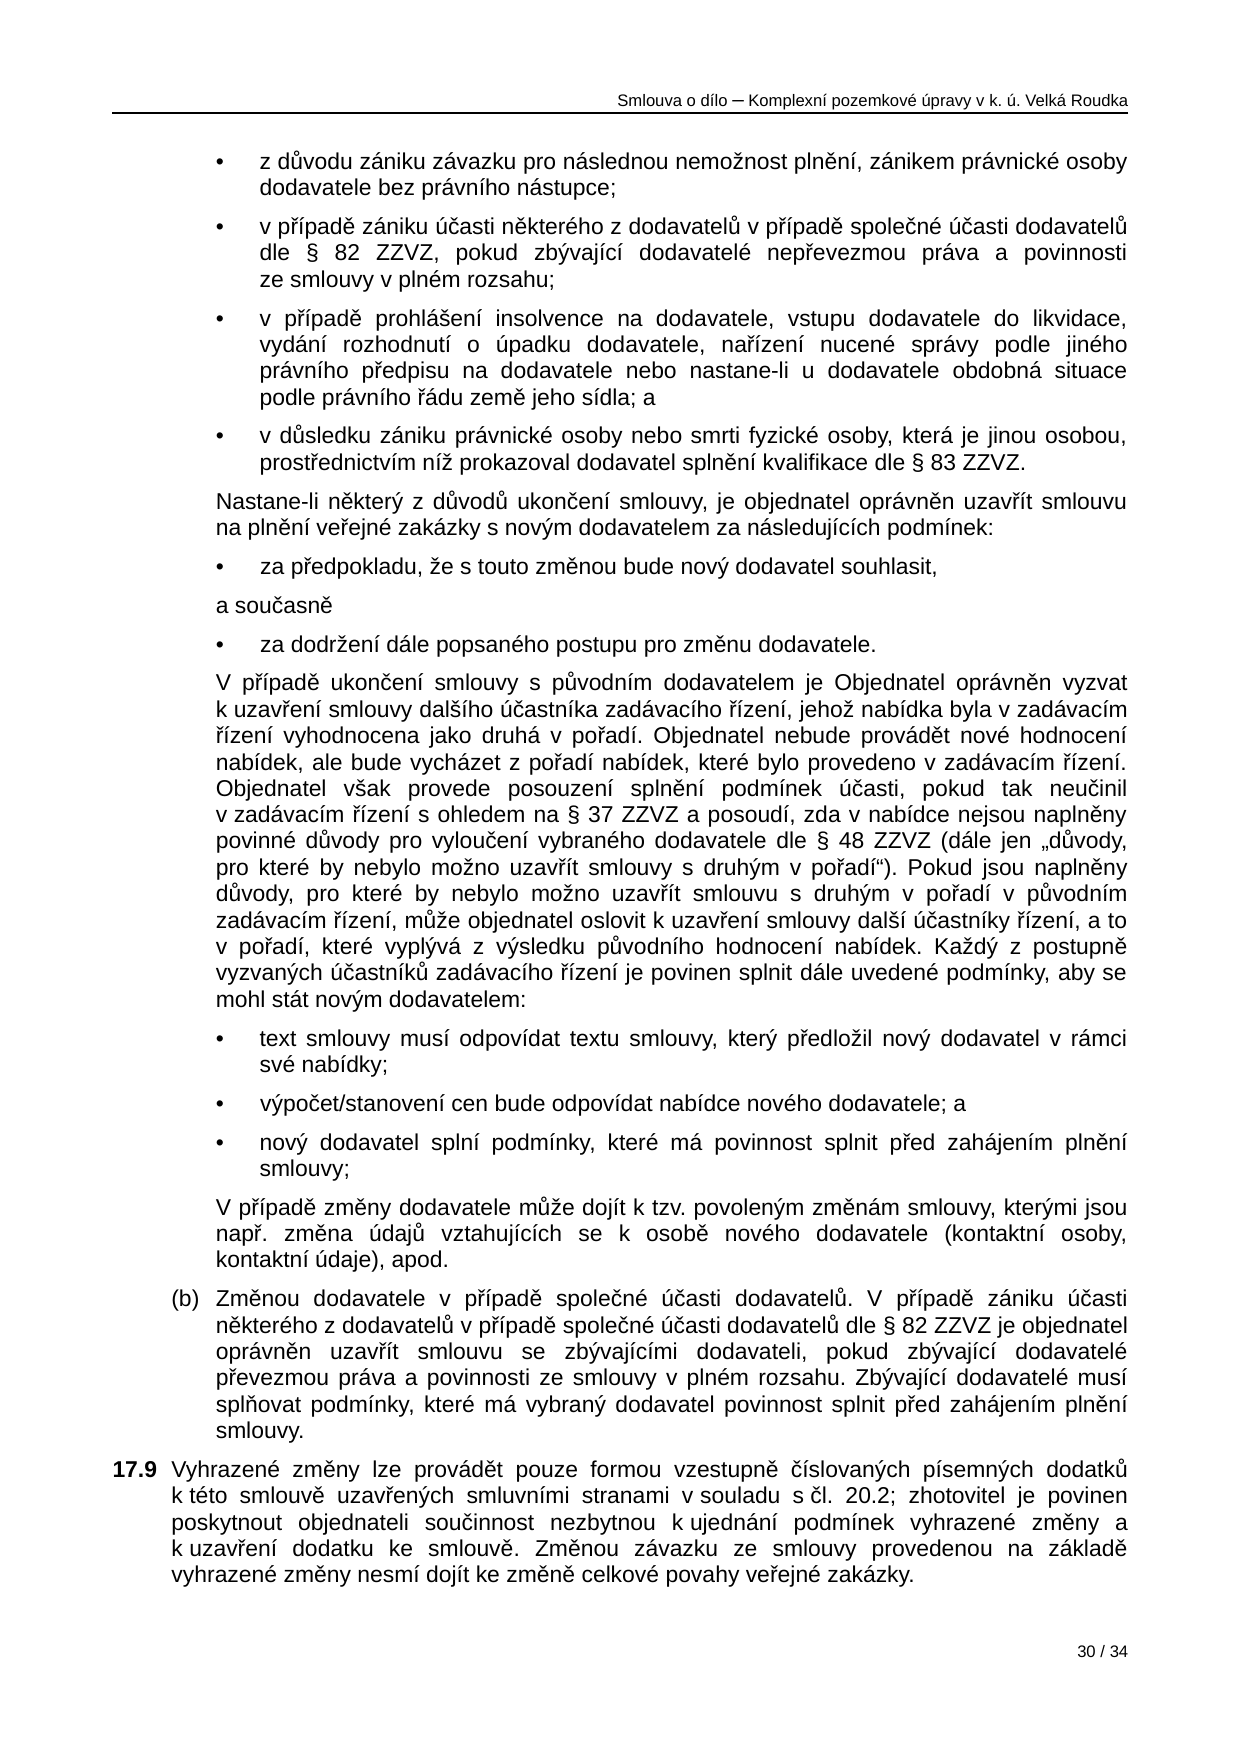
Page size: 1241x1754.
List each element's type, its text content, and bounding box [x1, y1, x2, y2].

text • v důsledku zániku právnické osoby nebo smrti fyzické osoby, která je jinou osobou, prostřednictvím níž prokazoval dodavatel splnění kvalifikace dle § 83 ZZVZ. [216, 422, 1128, 475]
text • výpočet/stanovení cen bude odpovídat nabídce nového dodavatele; a [216, 1090, 1128, 1116]
text • nový dodavatel splní podmínky, které má povinnost splnit před zahájením plnění smlouvy; [216, 1128, 1128, 1181]
text • za dodržení dále popsaného postupu pro změnu dodavatele. [216, 631, 1128, 657]
text • z důvodu zániku závazku pro následnou nemožnost plnění, zánikem právnické osoby dodavatele bez právního nástupce; [216, 148, 1128, 200]
text V případě ukončení smlouvy s původním dodavatelem je Objednatel oprávněn vyzvat k uzavření smlouvy dalšího účastníka zadávacího řízení, jehož nabídka byla v zadávacím řízení vyhodnocena jako druhá v pořadí. Objednatel nebude provádět nové hodnocení nabídek, ale bude vycházet z pořadí nabídek, které bylo provedeno v zadávacím řízení. Objednatel však provede posouzení splnění podmínek účasti, pokud tak neučinil v zadávacím řízení s ohledem na § 37 ZZVZ a posoudí, zda v nabídce nejsou naplněny povinné důvody pro vyloučení vybraného dodavatele dle § 48 ZZVZ (dále jen „důvody, pro které by nebylo možno uzavřít smlouvy s druhým v pořadí“). Pokud jsou naplněny důvody, pro které by nebylo možno uzavřít smlouvu s druhým v pořadí v původním zadávacím řízení, může objednatel oslovit k uzavření smlouvy další účastníky řízení, a to v pořadí, které vyplývá z výsledku původního hodnocení nabídek. Každý z postupně vyzvaných účastníků zadávacího řízení je povinen splnit dále uvedené podmínky, aby se mohl stát novým dodavatelem: [216, 669, 1128, 1012]
text Vyhrazené změny lze provádět pouze formou vzestupně číslovaných písemných dodatků k této smlouvě uzavřených smluvními stranami v souladu s čl. 20.2; zhotovitel je povinen poskytnout objednateli součinnost nezbytnou k ujednání podmínek vyhrazené změny a k uzavření dodatku ke smlouvě. Změnou závazku ze smlouvy provedenou na základě vyhrazené změny nesmí dojít ke změně celkové povahy veřejné zakázky. [112, 1456, 1128, 1588]
text • v případě prohlášení insolvence na dodavatele, vstupu dodavatele do likvidace, vydání rozhodnutí o úpadku dodavatele, nařízení nucené správy podle jiného právního předpisu na dodavatele nebo nastane-li u dodavatele obdobná situace podle právního řádu země jeho sídla; a [216, 304, 1128, 410]
text Nastane-li některý z důvodů ukončení smlouvy, je objednatel oprávněn uzavřít smlouvu na plnění veřejné zakázky s novým dodavatelem za následujících podmínek: [216, 488, 1128, 540]
text • za předpokladu, že s touto změnou bude nový dodavatel souhlasit, [216, 553, 1128, 579]
text V případě změny dodavatele může dojít k tzv. povoleným změnám smlouvy, kterými jsou např. změna údajů vztahujících se k osobě nového dodavatele (kontaktní osoby, kontaktní údaje), apod. [216, 1194, 1128, 1273]
text • v případě zániku účasti některého z dodavatelů v případě společné účasti dodavatelů dle § 82 ZZVZ, pokud zbývající dodavatelé nepřevezmou práva a povinnosti ze smlouvy v plném rozsahu; [216, 213, 1128, 292]
text • text smlouvy musí odpovídat textu smlouvy, který předložil nový dodavatel v rámci své nabídky; [216, 1024, 1128, 1077]
list Změnou dodavatele v případě společné účasti dodavatelů. V případě zániku účasti některého z dodavatelů v případě společné účasti dodavatelů dle § 82 ZZVZ je objednatel oprávněn uzavřít smlouvu se zbývajícími dodavateli, pokud zbývající dodavatelé převezmou práva a povinnosti ze smlouvy v plném rozsahu. Zbývající dodavatelé musí splňovat podmínky, které má vybraný dodavatel povinnost splnit před zahájením plnění smlouvy. [171, 1285, 1128, 1443]
text a současně [186, 592, 1128, 618]
